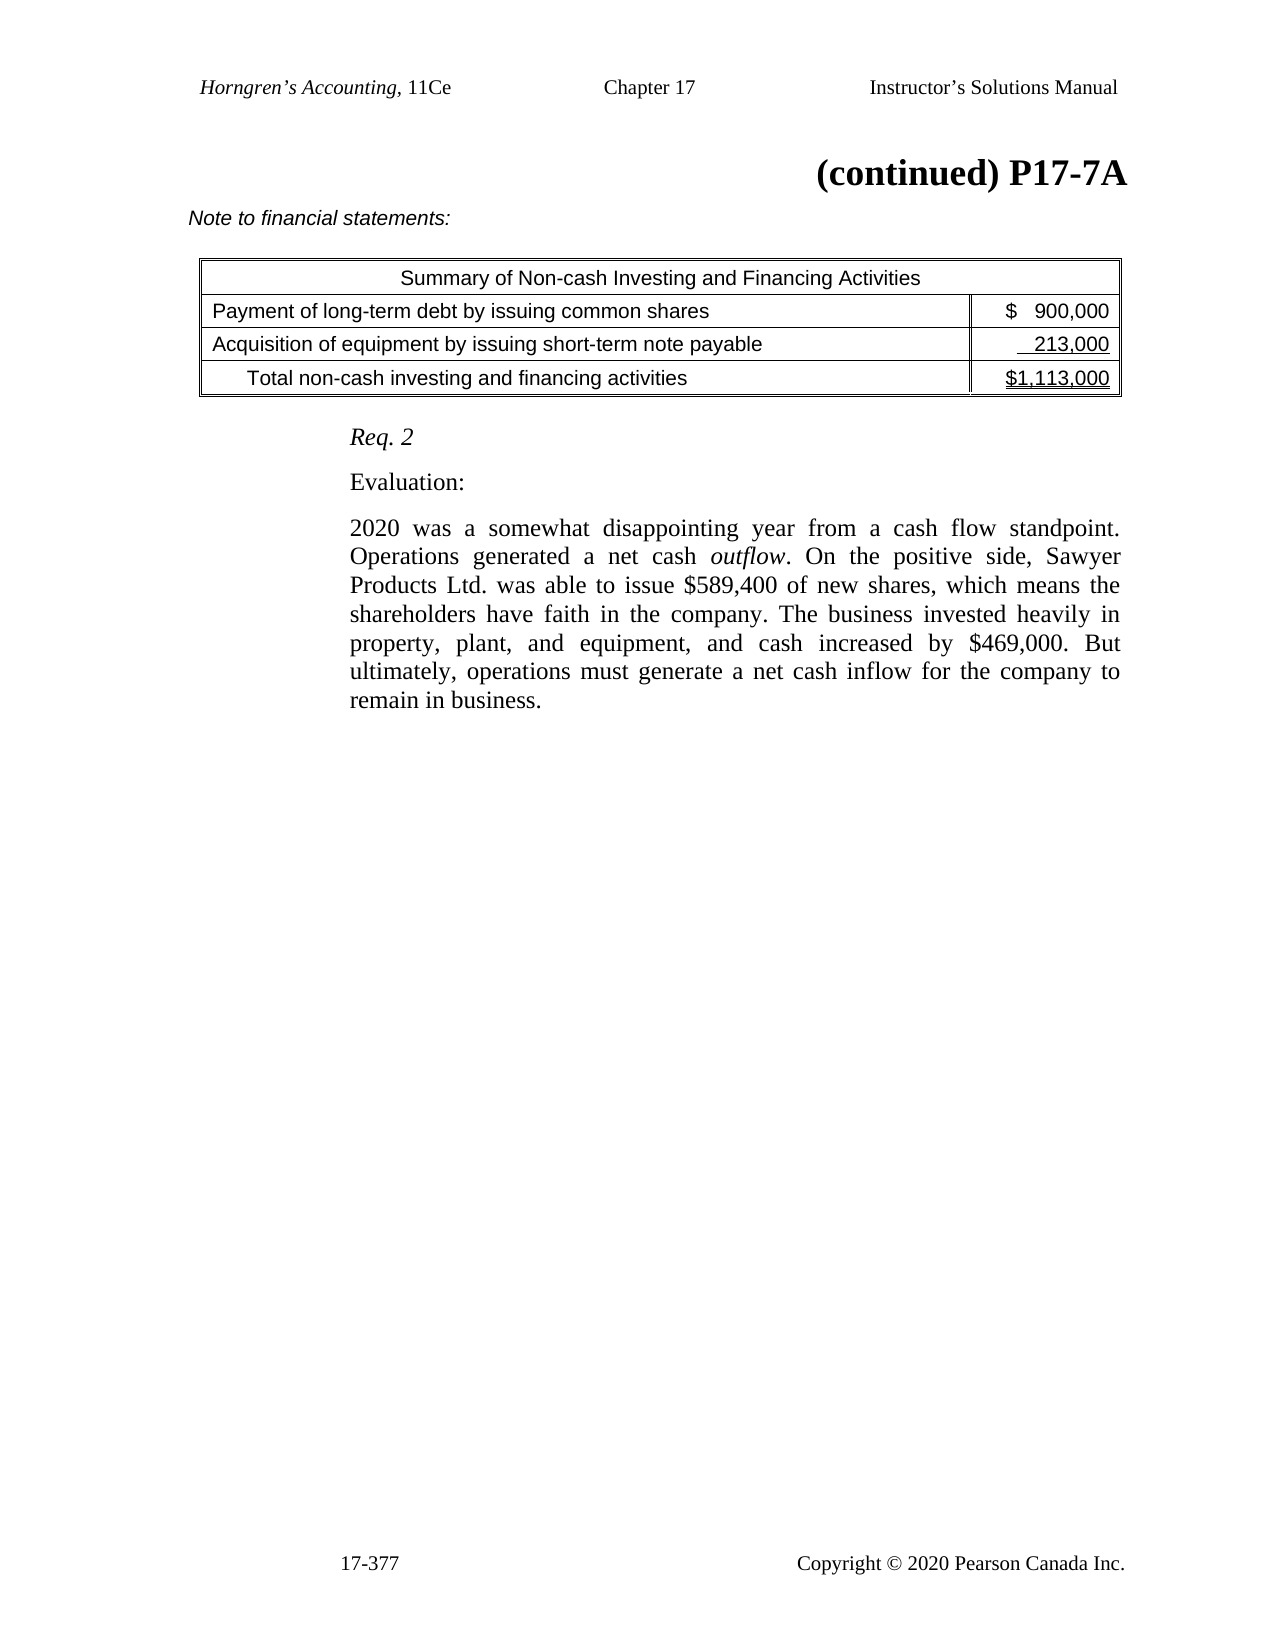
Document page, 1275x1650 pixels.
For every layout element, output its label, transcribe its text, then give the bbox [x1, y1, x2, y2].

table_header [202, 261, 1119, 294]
text Evaluation: [349, 467, 1121, 496]
text 2020 was a somewhat disappointing year from a cash flow standpoint. Operations generated a net cash outflow. On the positive side, Sawyer Products Ltd. was able to issue $589,400 of new shares, which means the shareholders have faith in the company. The business invested heavily in property, plant, and equipment, and cash increased by $469,000. But ultimately, operations must generate a net cash inflow for the company to remain in business. [349, 513, 1121, 714]
text Note to financial statements: [188, 206, 1176, 229]
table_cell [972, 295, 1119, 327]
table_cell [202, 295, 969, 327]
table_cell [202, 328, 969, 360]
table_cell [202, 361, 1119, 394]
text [187, 150, 1130, 193]
text Req. 2 [349, 422, 1127, 451]
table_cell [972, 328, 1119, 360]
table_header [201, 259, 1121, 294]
